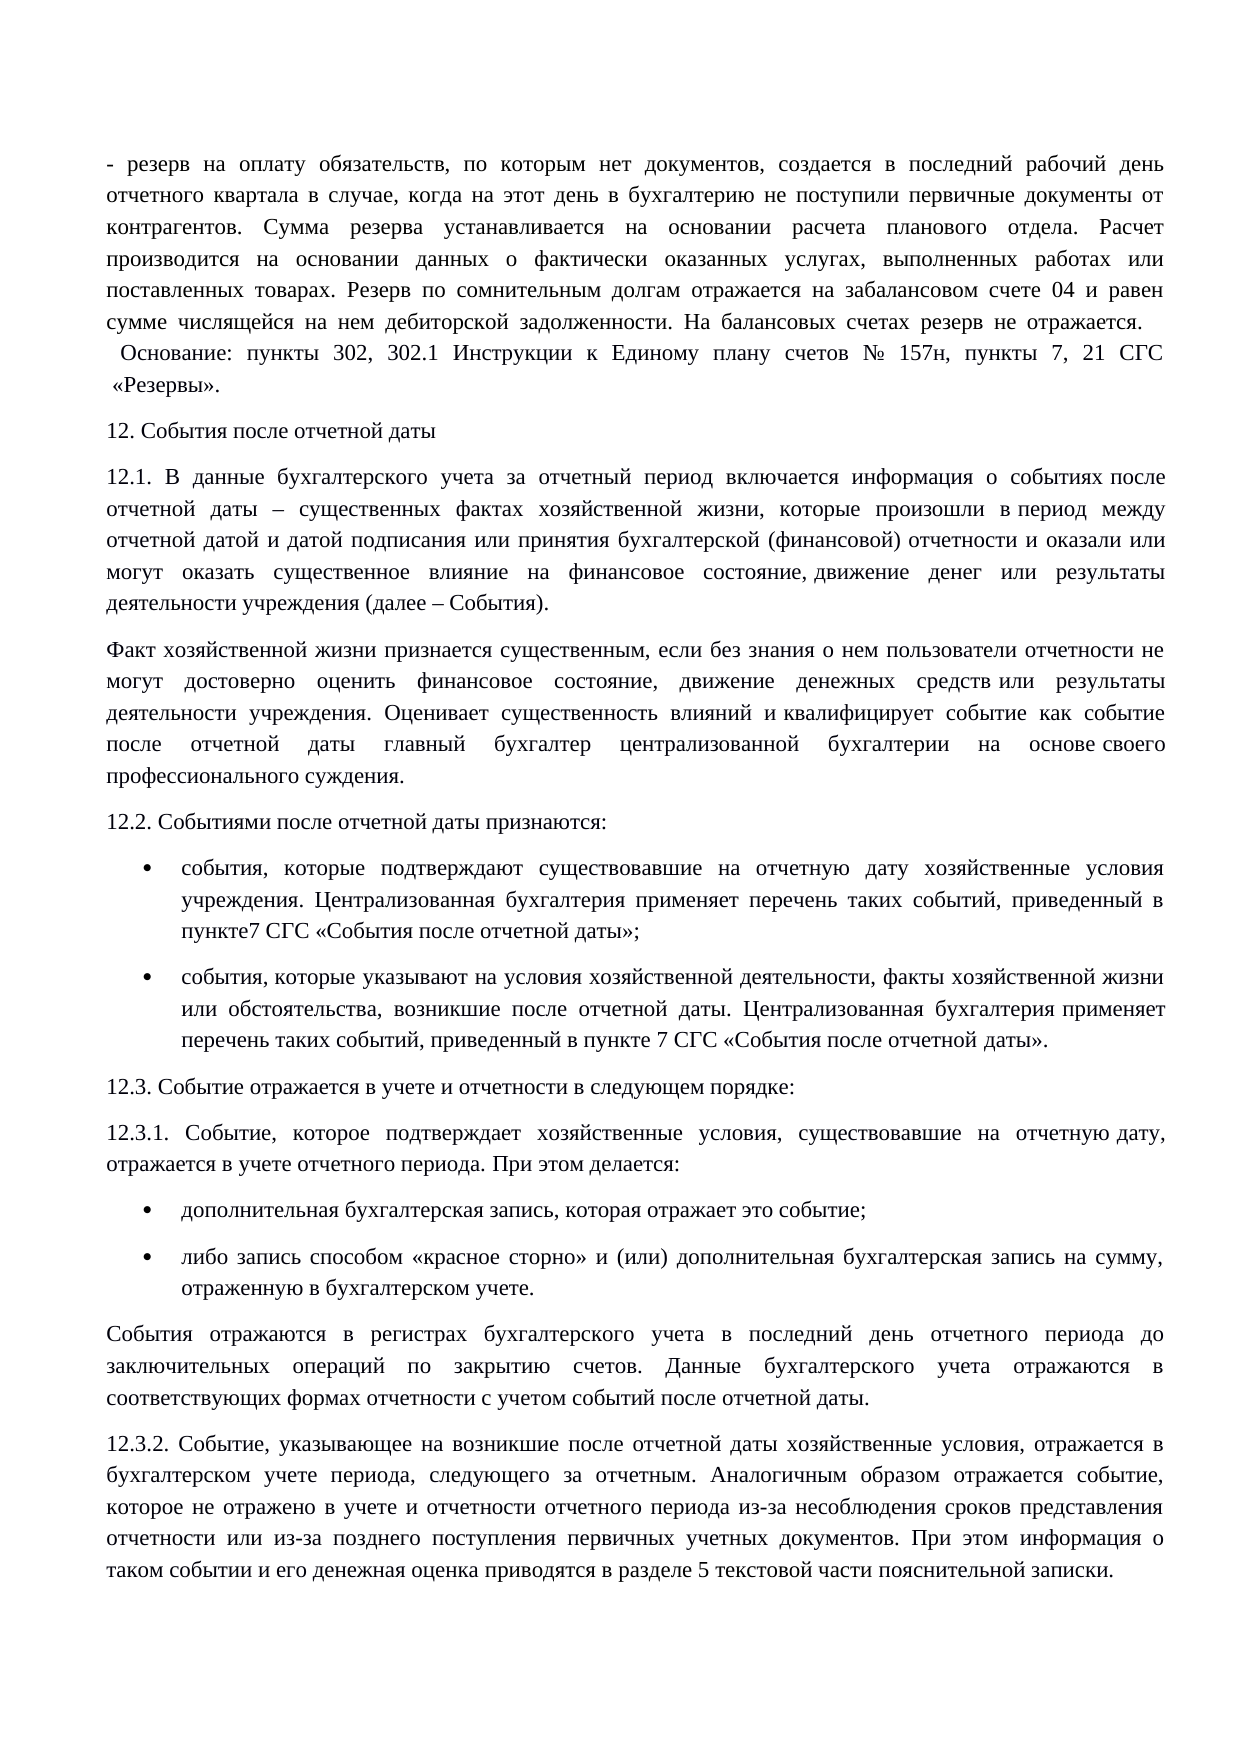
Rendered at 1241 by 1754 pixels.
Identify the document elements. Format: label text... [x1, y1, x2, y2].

text 12. События после отчетной даты [106, 417, 1166, 443]
text 12.3.2. Событие, указывающее на возникшие после отчетной даты хозяйственные условия, отражается в бухгалтерском учете периода, следующего за отчетным. Аналогичным образом отражается событие, которое не отражено в учете и отчетности отчетного периода из-за несоблюдения сроков представления отчетности или из-за позднего поступления первичных учетных документов. При этом информация о таком событии и его денежная оценка приводятся в разделе 5 текстовой части пояснительной записки. [106, 1430, 1166, 1582]
text 12.3.1. Событие, которое подтверждает хозяйственные условия, существовавшие на отчетную дату, отражается в учете отчетного периода. При этом делается: [106, 1119, 1166, 1177]
text 12.1. В данные бухгалтерского учета за отчетный период включается информация о событиях после отчетной даты – существенных фактах хозяйственной жизни, которые произошли в период между отчетной датой и датой подписания или принятия бухгалтерской (финансовой) отчетности и оказали или могут оказать существенное влияние на финансовое состояние, движение денег или результаты деятельности учреждения (далее – События). [106, 463, 1166, 616]
text 12.2. Событиями после отчетной даты признаются: [106, 808, 1166, 834]
text События отражаются в регистрах бухгалтерского учета в последний день отчетного периода до заключительных операций по закрытию счетов. Данные бухгалтерского учета отражаются в соответствующих формах отчетности с учетом событий после отчетной даты. [106, 1320, 1166, 1410]
list события, которые подтверждают существовавшие на отчетную дату хозяйственные условия учреждения. Централизованная бухгалтерия применяет перечень таких событий, приведенный в пункте7 СГС «События после отчетной даты»; [144, 854, 1166, 944]
list дополнительная бухгалтерская запись, которая отражает это событие; [144, 1197, 1166, 1223]
text Факт хозяйственной жизни признается существенным, если без знания о нем пользователи отчетности не могут достоверно оценить финансовое состояние, движение денежных средств или результаты деятельности учреждения. Оценивает существенность влияний и квалифицирует событие как событие после отчетной даты главный бухгалтер централизованной бухгалтерии на основе своего профессионального суждения. [106, 636, 1166, 788]
list либо запись способом «красное сторно» и (или) дополнительная бухгалтерская запись на сумму, отраженную в бухгалтерском учете. [144, 1243, 1166, 1301]
text 12.3. Событие отражается в учете и отчетности в следующем порядке: [106, 1073, 1166, 1099]
text - резерв на оплату обязательств, по которым нет документов, создается в последний рабочий день отчетного квартала в случае, когда на этот день в бухгалтерию не поступили первичные документы от контрагентов. Сумма резерва устанавливается на основании расчета планового отдела. Расчет производится на основании данных о фактически оказанных услугах, выполненных работах или поставленных товарах. Резерв по сомнительным долгам отражается на забалансовом счете 04 и равен сумме числящейся на нем дебиторской задолженности. На балансовых счетах резерв не отражается. Основание: пункты 302, 302.1 Инструкции к Единому плану счетов № 157н, пункты 7, 21 СГС «Резервы». [106, 150, 1166, 397]
list события, которые указывают на условия хозяйственной деятельности, факты хозяйственной жизни или обстоятельства, возникшие после отчетной даты. Централизованная бухгалтерия применяет перечень таких событий, приведенный в пункте 7 СГС «События после отчетной даты». [144, 963, 1166, 1053]
